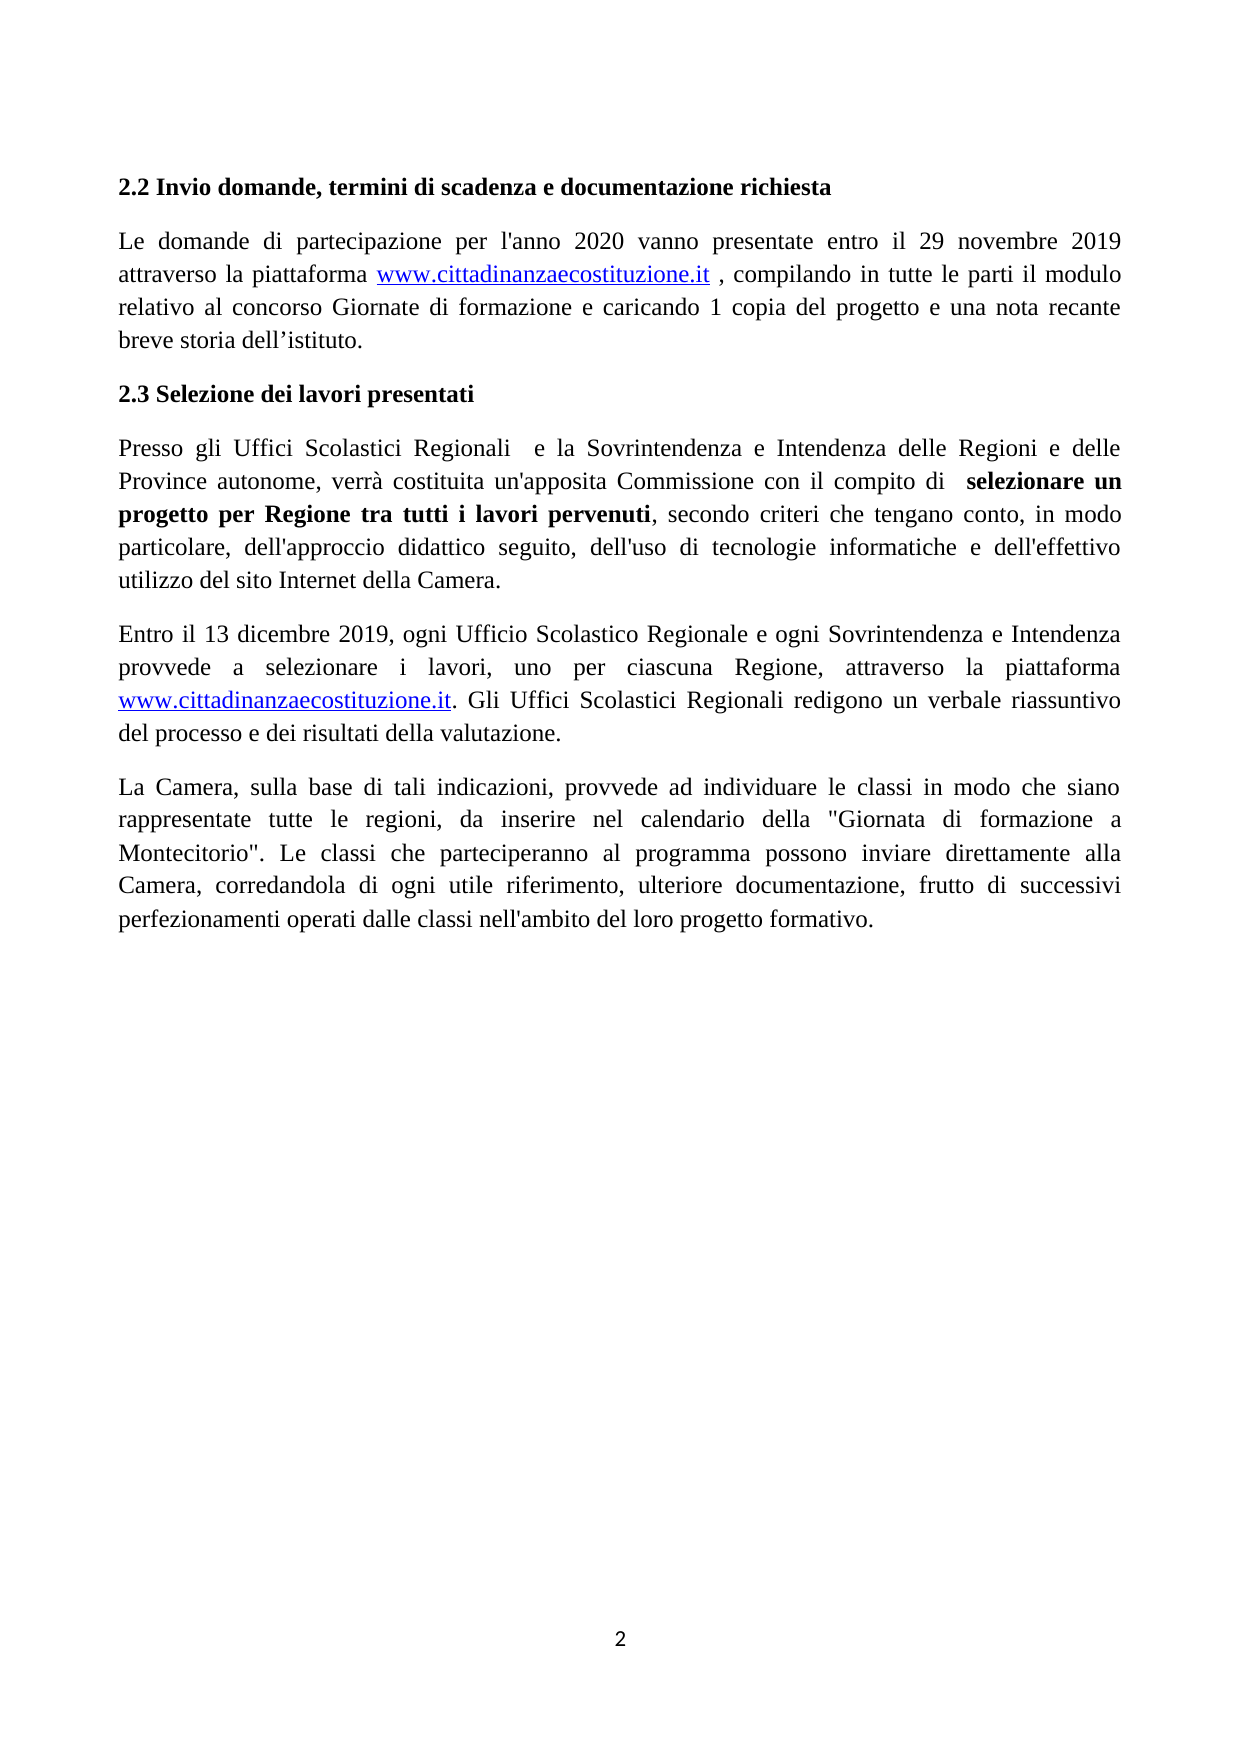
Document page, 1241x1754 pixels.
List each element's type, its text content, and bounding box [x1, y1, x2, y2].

text Presso gli Uffici Scolastici Regionali e la Sovrintendenza e Intendenza delle Regioni e delle Province autonome, verrà costituita un'apposita Commissione con il compito di selezionare un progetto per Regione tra tutti i lavori pervenuti, secondo criteri che tengano conto, in modo particolare, dell'approccio didattico seguito, dell'uso di tecnologie informatiche e dell'effettivo utilizzo del sito Internet della Camera. [118, 433, 1122, 593]
text 2.2 Invio domande, termini di scadenza e documentazione richiesta [118, 172, 1122, 201]
text Entro il 13 dicembre 2019, ogni Ufficio Scolastico Regionale e ogni Sovrintendenza e Intendenza provvede a selezionare i lavori, uno per ciascuna Regione, attraverso la piattaforma www.cittadinanzaecostituzione.it. Gli Uffici Scolastici Regionali redigono un verbale riassuntivo del processo e dei risultati della valutazione. [118, 619, 1122, 746]
text La Camera, sulla base di tali indicazioni, provvede ad individuare le classi in modo che siano rappresentate tutte le regioni, da inserire nel calendario della "Giornata di formazione a Montecitorio". Le classi che parteciperanno al programma possono inviare direttamente alla Camera, corredandola di ogni utile riferimento, ulteriore documentazione, frutto di successivi perfezionamenti operati dalle classi nell'ambito del loro progetto formativo. [118, 772, 1122, 932]
text Le domande di partecipazione per l'anno 2020 vanno presentate entro il 29 novembre 2019 attraverso la piattaforma www.cittadinanzaecostituzione.it , compilando in tutte le parti il modulo relativo al concorso Giornate di formazione e caricando 1 copia del progetto e una nota recante breve storia dell’istituto. [118, 226, 1122, 354]
text 2.3 Selezione dei lavori presentati [118, 379, 1122, 408]
